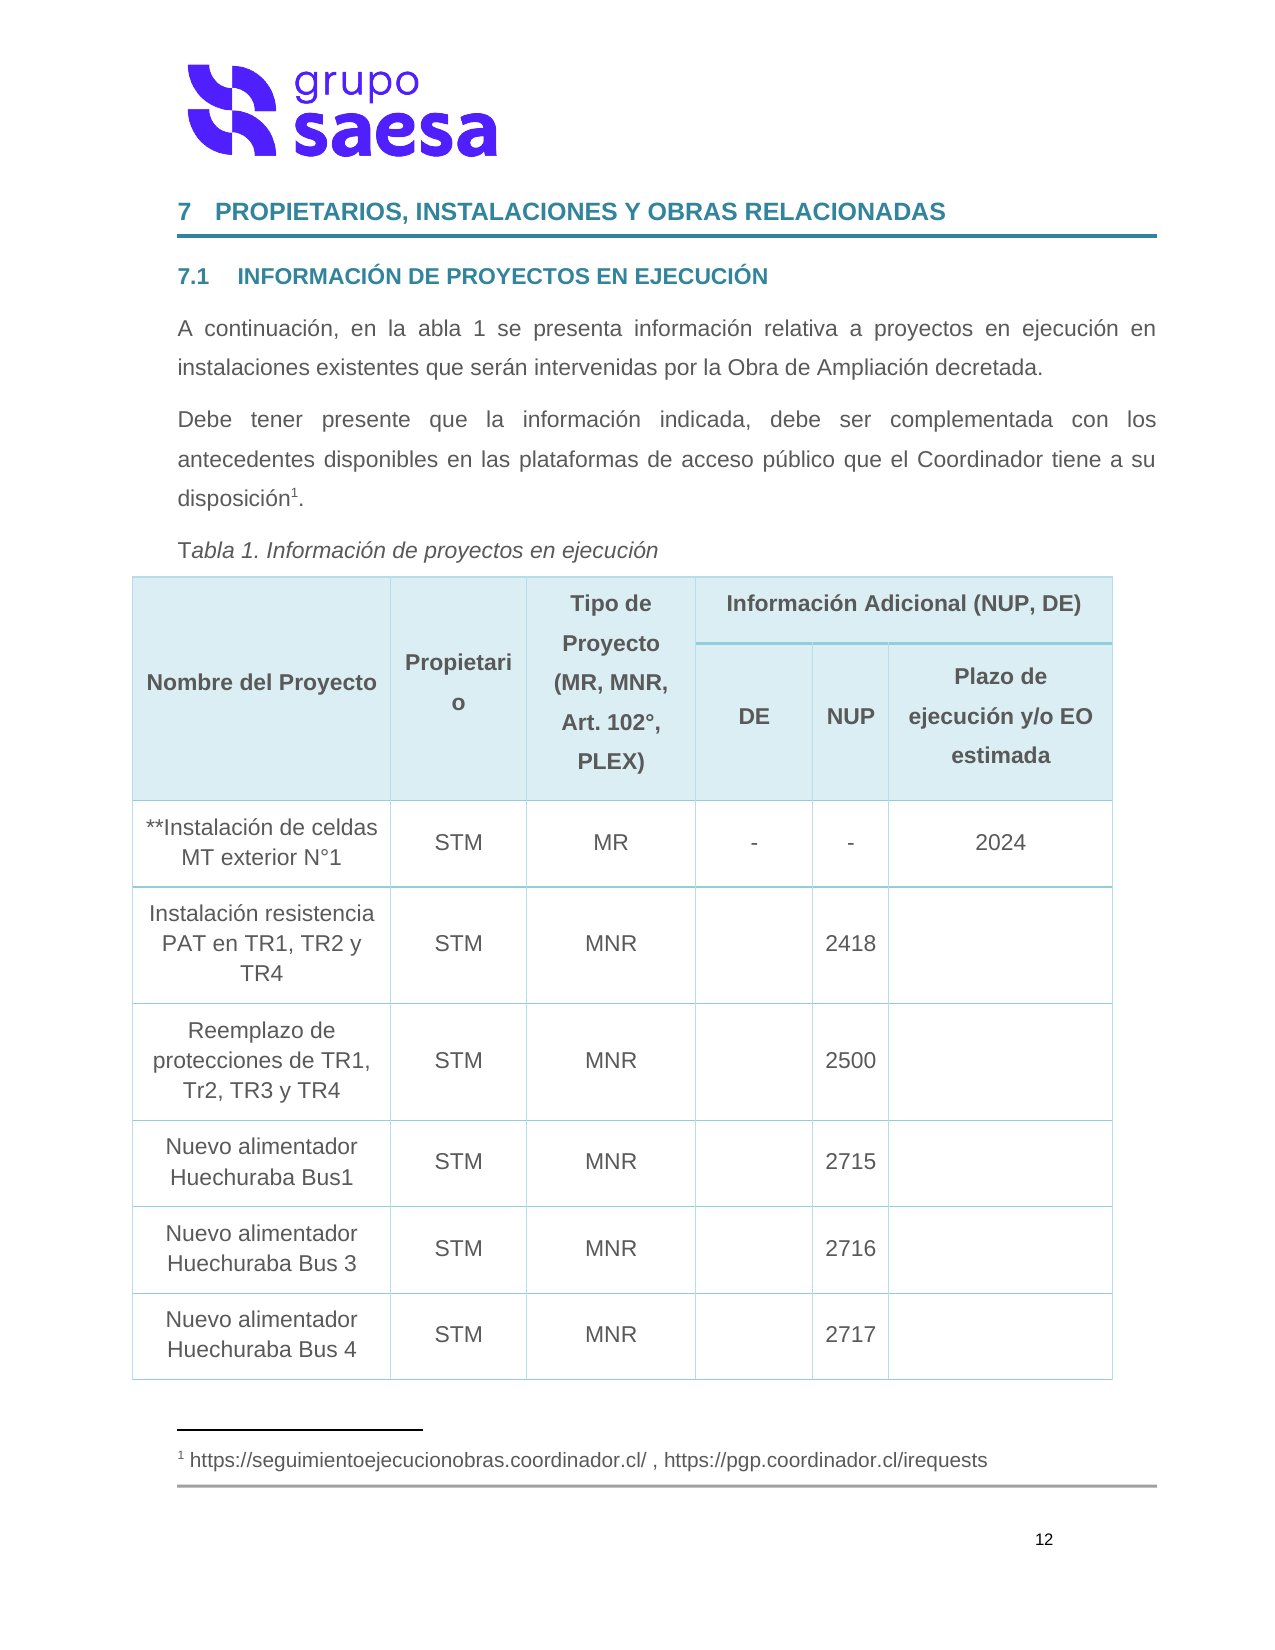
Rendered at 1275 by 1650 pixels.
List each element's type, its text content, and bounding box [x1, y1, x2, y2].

table_cell STM [391, 1121, 526, 1206]
table_cell MNR [527, 888, 695, 1003]
table_cell MR [527, 801, 695, 886]
table_cell 2715 [813, 1121, 888, 1206]
table_cell STM [391, 1294, 526, 1379]
table_header Información Adicional (NUP, DE) [696, 578, 1112, 642]
table_cell 2716 [813, 1207, 888, 1293]
table_cell Nuevo alimentador Huechuraba Bus1 [133, 1121, 390, 1206]
table_cell DE [696, 645, 812, 800]
subtitle INFORMACIÓN DE PROYECTOS EN EJECUCIÓN [177, 263, 1157, 289]
table_cell STM [391, 1207, 526, 1293]
table_cell [889, 1207, 1112, 1293]
table_cell [696, 1004, 812, 1120]
table_cell MNR [527, 1207, 695, 1293]
table_cell - [696, 801, 812, 886]
table_cell Reemplazo de protecciones de TR1, Tr2, TR3 y TR4 [133, 1004, 390, 1120]
table_cell **Instalación de celdas MT exterior N°1 [133, 801, 390, 886]
text Tabla 1. Información de proyectos en ejecución [177, 537, 1157, 563]
table_cell [696, 888, 812, 1003]
table_cell [889, 888, 1112, 1003]
table_cell [696, 1121, 812, 1206]
table_header Nombre del Proyecto [133, 578, 390, 800]
table_cell [889, 1004, 1112, 1120]
table_cell - [813, 801, 888, 886]
table_cell Nuevo alimentador Huechuraba Bus 3 [133, 1207, 390, 1293]
table_cell 2024 [889, 801, 1112, 886]
table_cell [889, 1294, 1112, 1379]
table_cell STM [391, 888, 526, 1003]
table_header Tipo de Proyecto (MR, MNR, Art. 102°, PLEX) [527, 578, 695, 800]
table_cell STM [391, 801, 526, 886]
table_cell 2500 [813, 1004, 888, 1120]
picture [177, 56, 506, 160]
table_cell MNR [527, 1294, 695, 1379]
table_cell [696, 1207, 812, 1293]
text Debe tener presente que la información indicada, debe ser complementada con los antecedentes disponibles en las plataformas de acceso público que el Coordinador tiene a su disposición. [177, 406, 1157, 511]
subtitle PROPIETARIOS, INSTALACIONES Y OBRAS RELACIONADAS [177, 197, 1157, 234]
table_cell STM [391, 1004, 526, 1120]
table_cell NUP [813, 645, 888, 800]
table_cell [696, 1294, 812, 1379]
table_cell MNR [527, 1121, 695, 1206]
table_cell MNR [527, 1004, 695, 1120]
table_cell Plazo de ejecución y/o EO estimada [889, 645, 1112, 800]
table_cell [889, 1121, 1112, 1206]
table_cell Nuevo alimentador Huechuraba Bus 4 [133, 1294, 390, 1379]
table_header Propietario [391, 578, 526, 800]
table_cell 2717 [813, 1294, 888, 1379]
table_cell Instalación resistencia PAT en TR1, TR2 y TR4 [133, 888, 390, 1003]
text A continuación, en la Tabla 1 se presenta información relativa a proyectos en ejecución en instalaciones existentes que serán intervenidas por la Obra de Ampliación decretada. [177, 314, 1157, 380]
table_cell 2418 [813, 888, 888, 1003]
